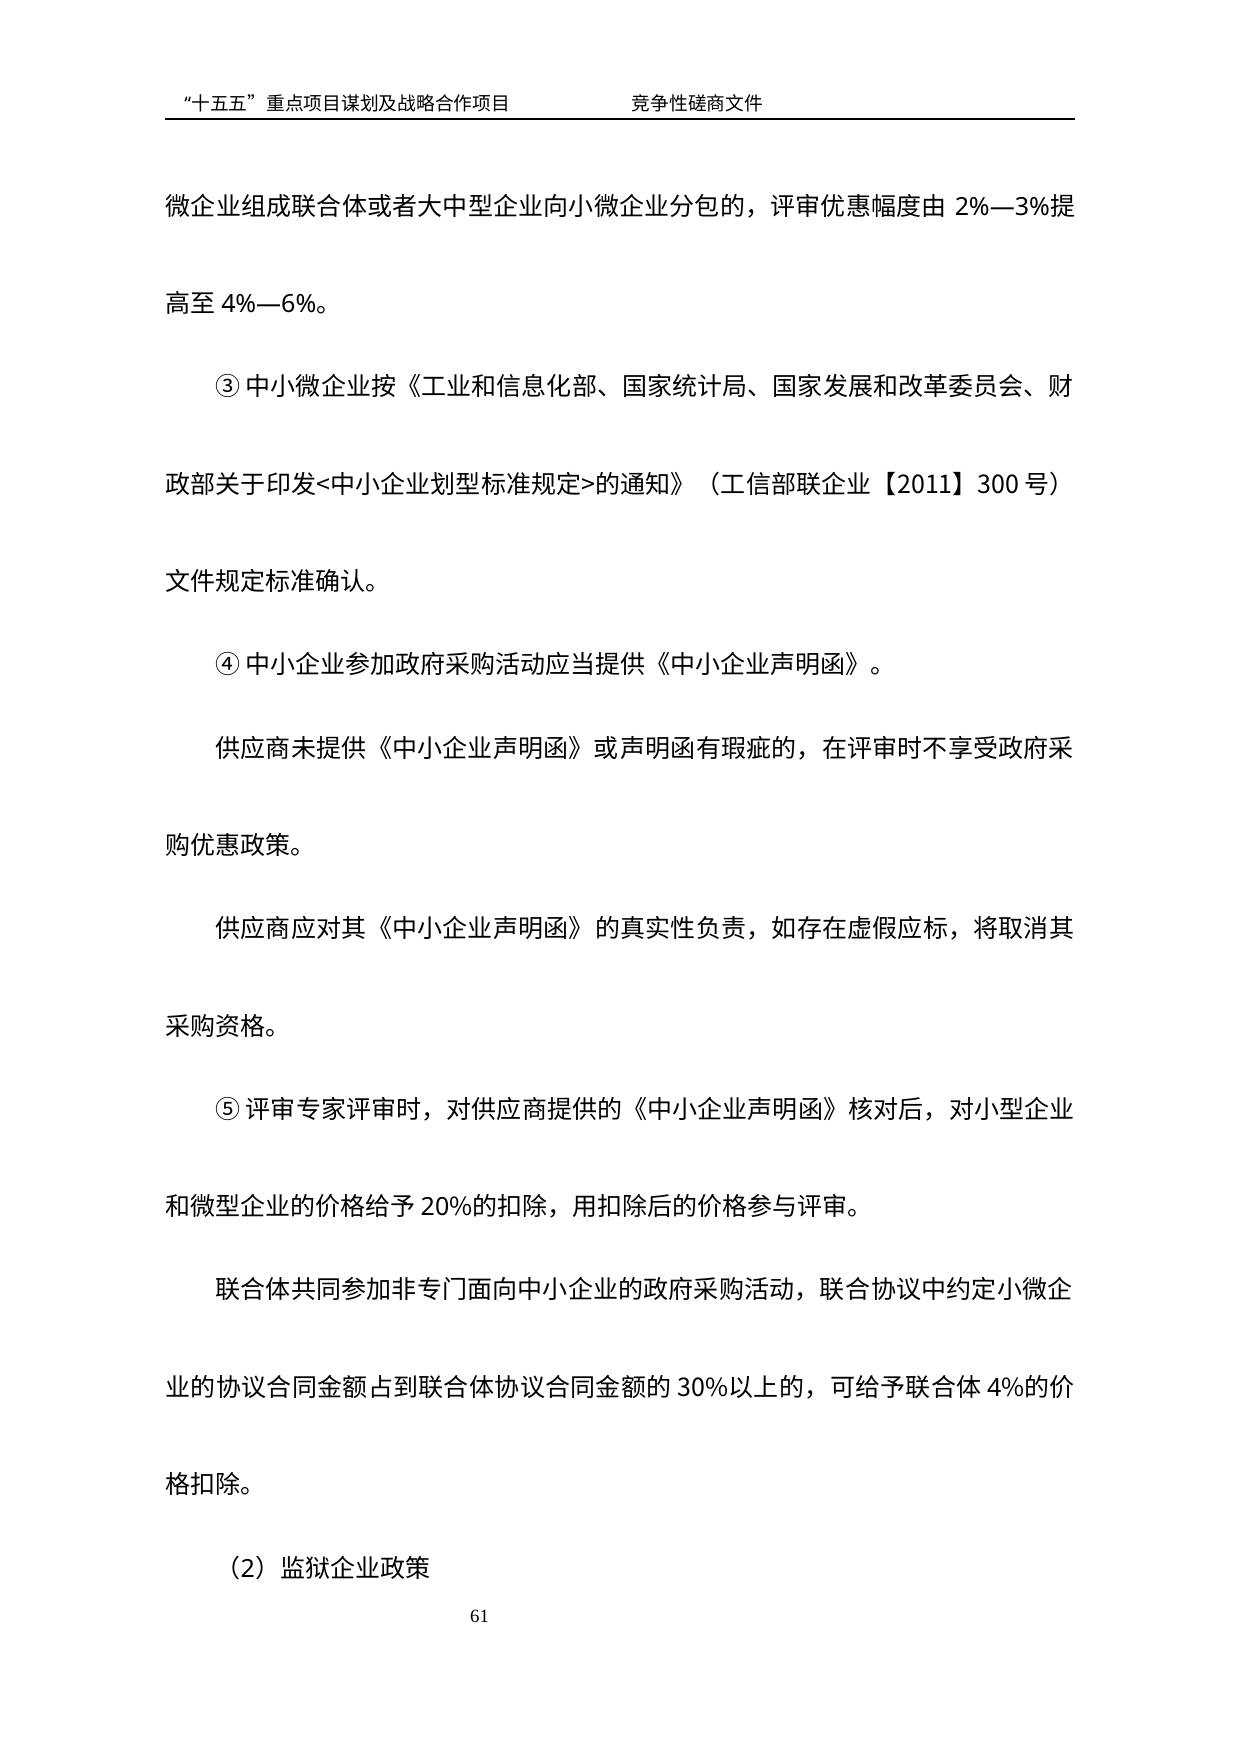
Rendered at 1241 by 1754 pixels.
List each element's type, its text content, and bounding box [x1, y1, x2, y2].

text 供应商应对其《中小企业声明函》的真实性负责，如存在虚假应标，将取消其采购资格。 [165, 894, 1075, 1057]
text 联合体共同参加非专门面向中小企业的政府采购活动，联合协议中约定小微企业的协议合同金额占到联合体协议合同金额的30%以上的，可给予联合体4%的价格扣除。 [165, 1256, 1075, 1516]
text （2）监狱企业政策 [165, 1534, 1075, 1599]
text ③中小微企业按《工业和信息化部、国家统计局、国家发展和改革委员会、财政部关于印发<中小企业划型标准规定>的通知》（工信部联企业【2011】300号）文件规定标准确认。 [165, 352, 1075, 612]
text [165, 172, 1075, 334]
text 供应商未提供《中小企业声明函》或声明函有瑕疵的，在评审时不享受政府采购优惠政策。 [165, 714, 1075, 876]
text ⑤评审专家评审时，对供应商提供的《中小企业声明函》核对后，对小型企业和微型企业的价格给予20%的扣除，用扣除后的价格参与评审。 [165, 1075, 1075, 1237]
text ④中小企业参加政府采购活动应当提供《中小企业声明函》。 [165, 631, 1075, 696]
